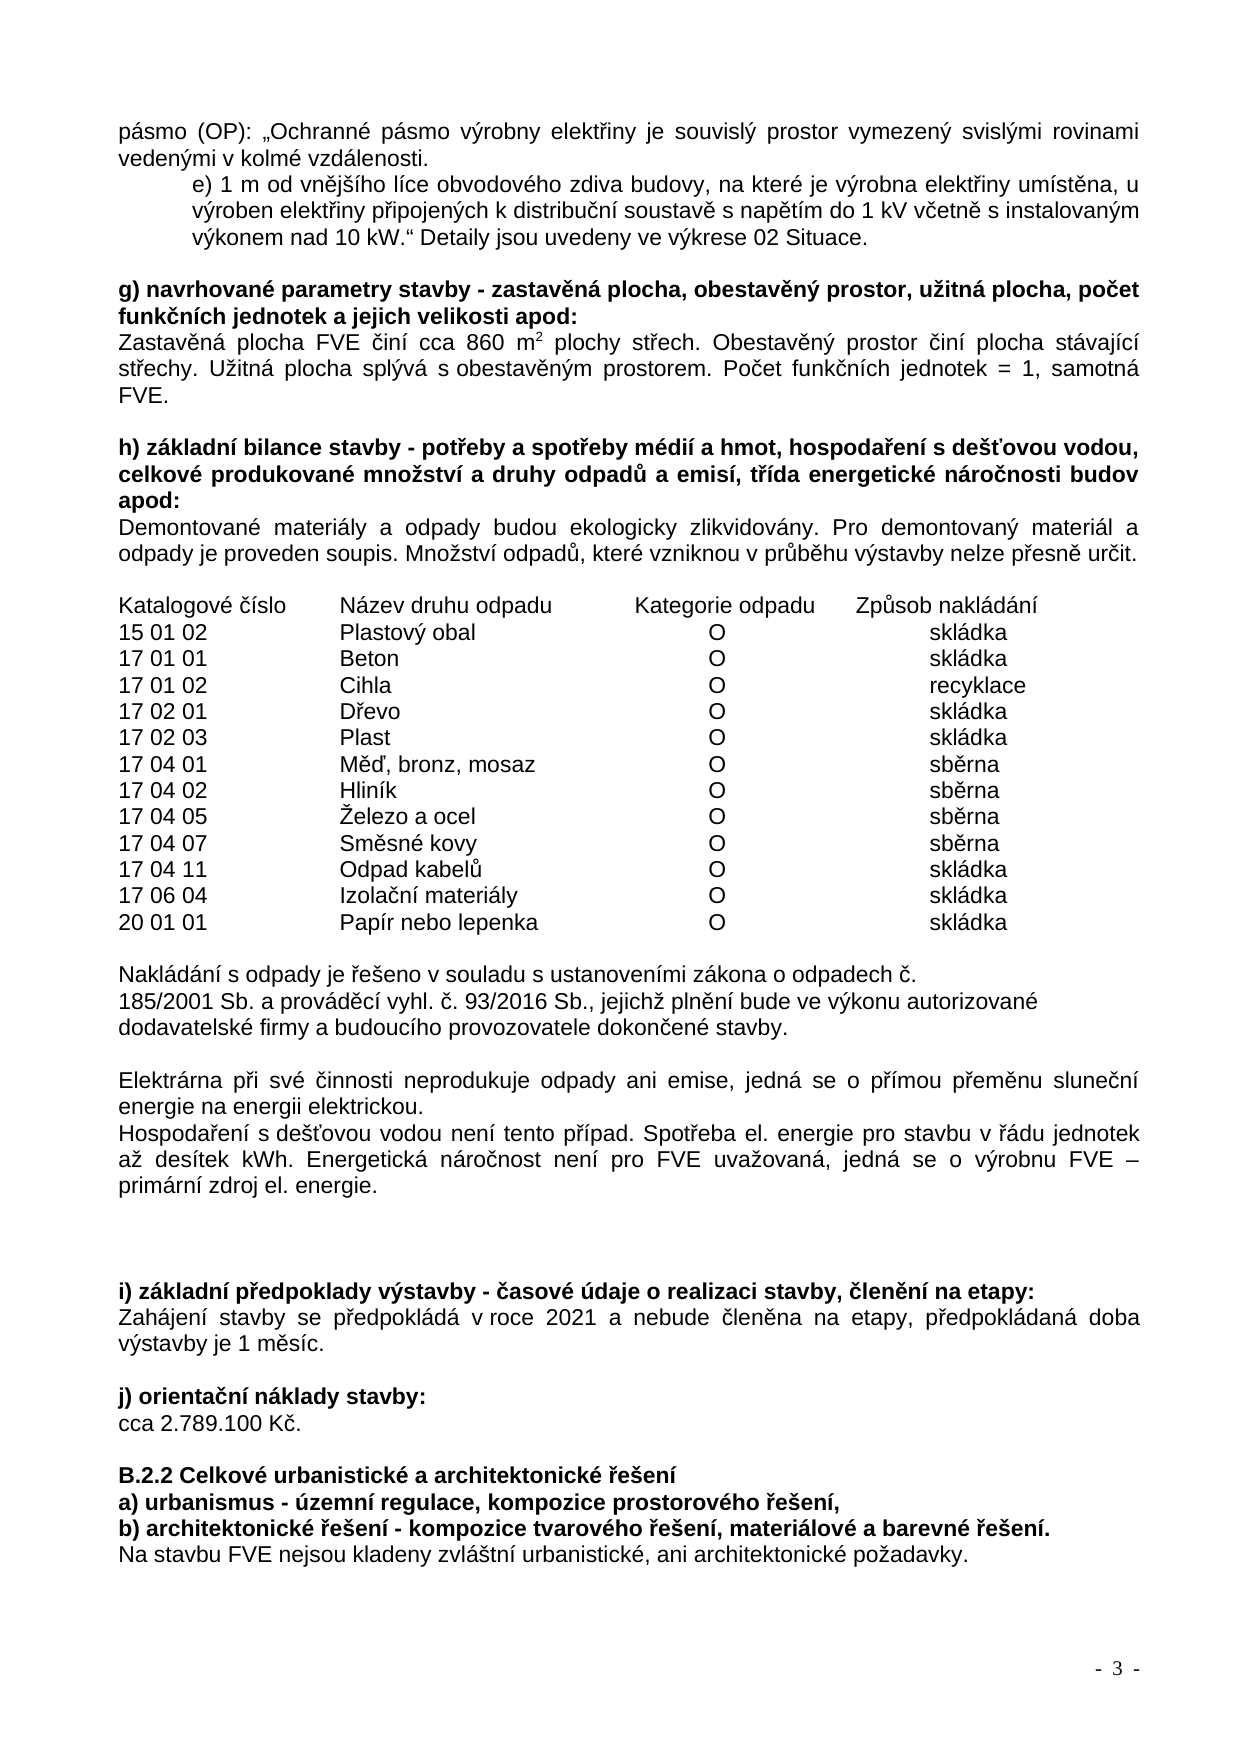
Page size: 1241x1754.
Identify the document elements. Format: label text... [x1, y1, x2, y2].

text 17 04 07 Směsné kovy O sběrna [118, 830, 1140, 856]
text 17 01 01 Beton O skládka [118, 645, 1140, 672]
text Na stavbu FVE nejsou kladeny zvláštní urbanistické, ani architektonické požadavky. [118, 1541, 1140, 1568]
text e) 1 m od vnějšího líce obvodového zdiva budovy, na které je výrobna elektřiny umístěna, u výroben elektřiny připojených k distribuční soustavě s napětím do 1 kV včetně s instalovaným výkonem nad 10 kW.“ Detaily jsou uvedeny ve výkrese 02 Situace. [192, 171, 1140, 250]
text 17 02 03 Plast O skládka [118, 724, 1140, 751]
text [118, 118, 1140, 171]
text dodavatelské firmy a budoucího provozovatele dokončené stavby. [118, 1014, 1140, 1041]
text 17 04 01 Měď, bronz, mosaz O sběrna [118, 751, 1140, 777]
text 17 06 04 Izolační materiály O skládka [118, 882, 1140, 909]
text 20 01 01 Papír nebo lepenka O skládka [118, 909, 1140, 935]
text 17 04 02 Hliník O sběrna [118, 777, 1140, 803]
text i) základní předpoklady výstavby - časové údaje o realizaci stavby, členění na etapy: [118, 1278, 1140, 1304]
text Zahájení stavby se předpokládá v roce 2021 a nebude členěna na etapy, předpokládaná doba výstavby je 1 měsíc. [118, 1304, 1140, 1357]
text Nakládání s odpady je řešeno v souladu s ustanoveními zákona o odpadech č. [118, 961, 1140, 988]
text g) navrhované parametry stavby - zastavěná plocha, obestavěný prostor, užitná plocha, počet funkčních jednotek a jejich velikosti apod: [118, 276, 1140, 329]
text 185/2001 Sb. a prováděcí vyhl. č. 93/2016 Sb., jejichž plnění bude ve výkonu autorizované [118, 988, 1140, 1014]
text B.2.2 Celkové urbanistické a architektonické řešení [118, 1462, 1140, 1488]
text a) urbanismus - územní regulace, kompozice prostorového řešení, [118, 1488, 1140, 1515]
text h) základní bilance stavby - potřeby a spotřeby médií a hmot, hospodaření s dešťovou vodou, celkové produkované množství a druhy odpadů a emisí, třída energetické náročnosti budov apod: [118, 434, 1140, 513]
text 17 01 02 Cihla O recyklace [118, 672, 1140, 698]
text 15 01 02 Plastový obal O skládka [118, 619, 1140, 645]
text Hospodaření s dešťovou vodou není tento případ. Spotřeba el. energie pro stavbu v řádu jednotek až desítek kWh. Energetická náročnost není pro FVE uvažovaná, jedná se o výrobnu FVE – primární zdroj el. energie. [118, 1119, 1140, 1199]
text Elektrárna při své činnosti neprodukuje odpady ani emise, jedná se o přímou přeměnu sluneční energie na energii elektrickou. [118, 1067, 1140, 1119]
text Demontované materiály a odpady budou ekologicky zlikvidovány. Pro demontovaný materiál a odpady je proveden soupis. Množství odpadů, které vzniknou v průběhu výstavby nelze přesně určit. [118, 513, 1140, 566]
text cca 2.789.100 Kč. [118, 1409, 1140, 1436]
text 17 02 01 Dřevo O skládka [118, 698, 1140, 724]
text j) orientační náklady stavby: [118, 1383, 1140, 1409]
text Zastavěná plocha FVE činí cca 860 m2 plochy střech. Obestavěný prostor činí plocha stávající střechy. Užitná plocha splývá s obestavěným prostorem. Počet funkčních jednotek = 1, samotná FVE. [118, 329, 1140, 408]
text 17 04 05 Železo a ocel O sběrna [118, 803, 1140, 830]
text Katalogové číslo Název druhu odpadu Kategorie odpadu Způsob nakládání [118, 592, 1140, 619]
text 17 04 11 Odpad kabelů O skládka [118, 856, 1140, 882]
text b) architektonické řešení - kompozice tvarového řešení, materiálové a barevné řešení. [118, 1515, 1140, 1541]
